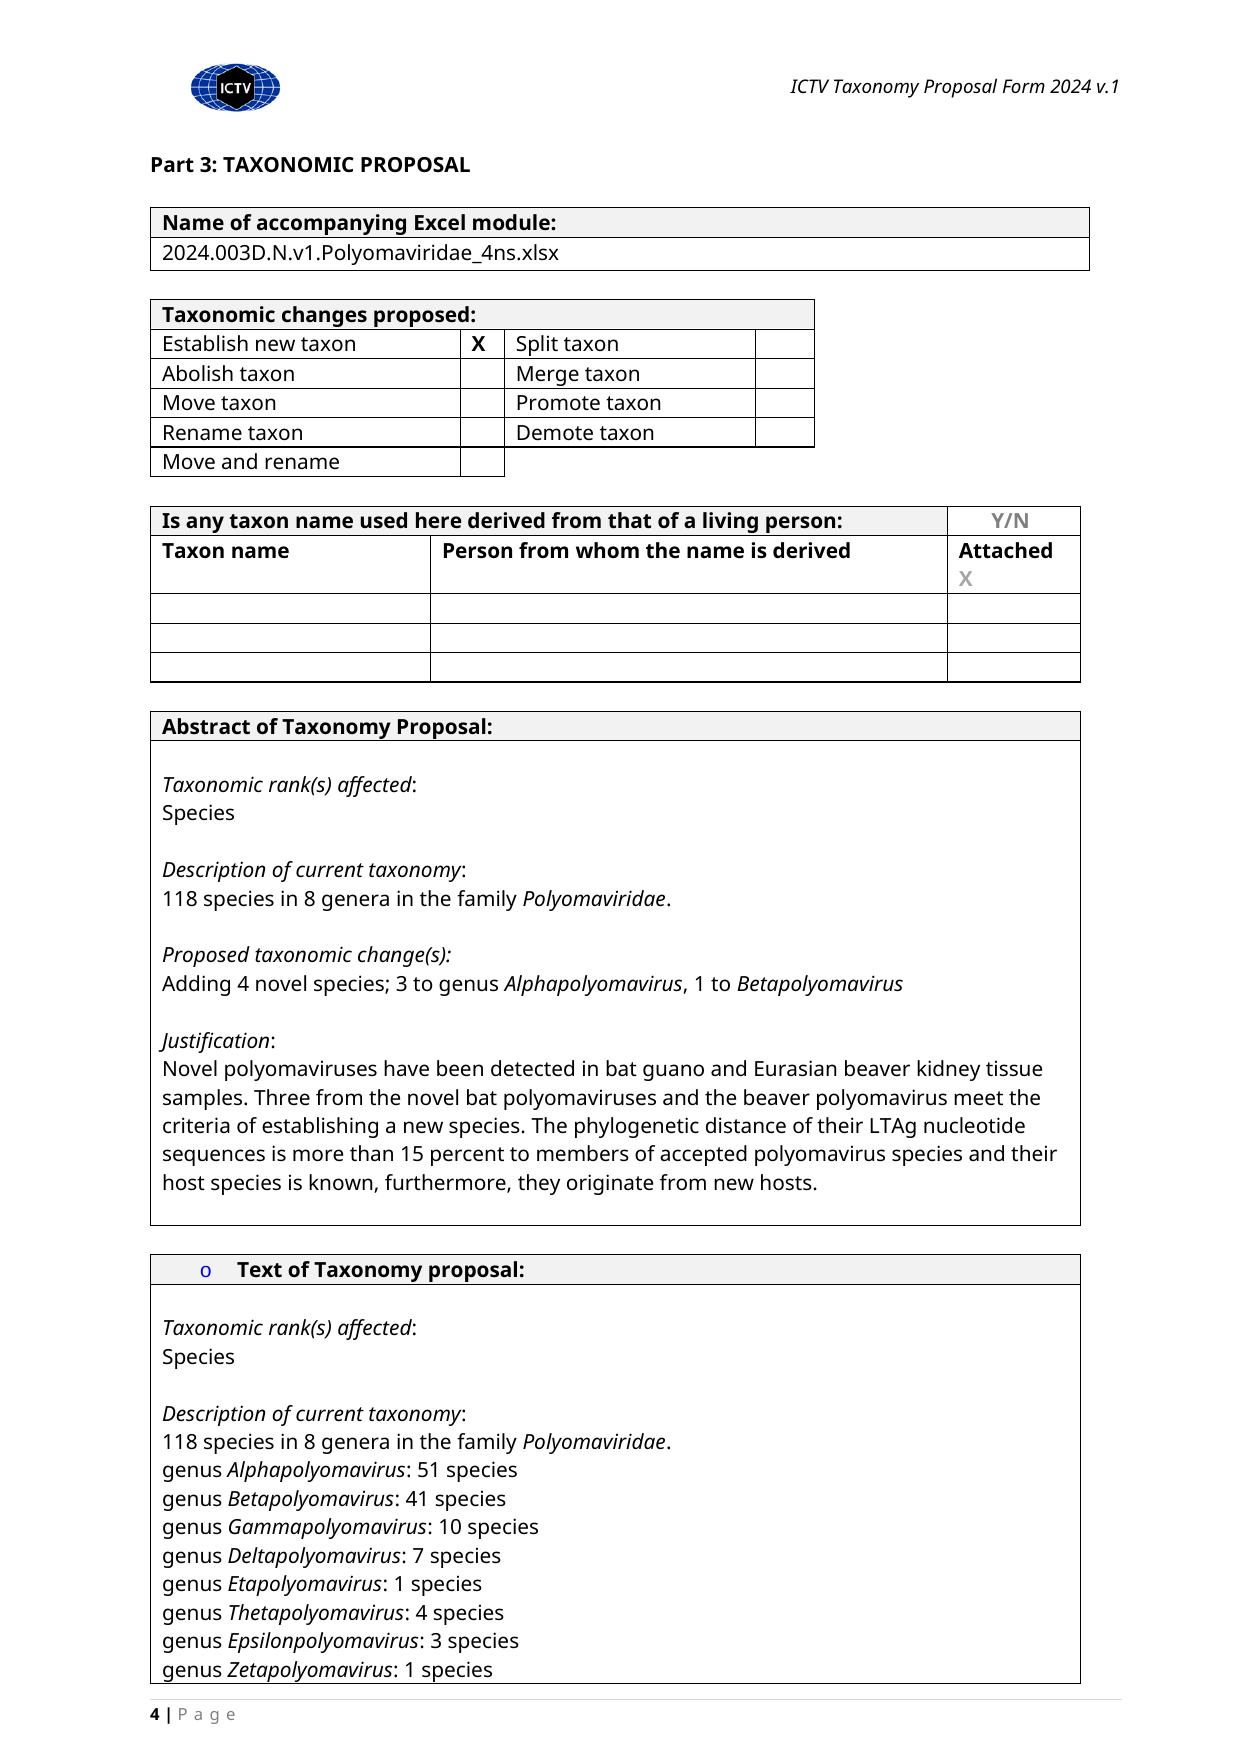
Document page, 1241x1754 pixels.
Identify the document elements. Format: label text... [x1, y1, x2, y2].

table_cell [461, 359, 504, 387]
table_cell Attached X [948, 536, 1080, 593]
picture [190, 56, 282, 113]
table_header Taxonomic changes proposed: [151, 300, 814, 328]
table_header Text of Taxonomy proposal: [151, 1255, 1080, 1284]
table_cell [461, 389, 504, 417]
table_cell [756, 418, 814, 446]
table_cell Split taxon [505, 330, 755, 358]
table_cell [151, 624, 430, 652]
table_cell [431, 624, 947, 652]
table_cell X [461, 330, 504, 358]
table_cell Abolish taxon [151, 359, 460, 387]
table_cell [948, 653, 1080, 681]
table_cell [431, 653, 947, 681]
table_cell [756, 389, 814, 417]
table_header Name of accompanying Excel module: [151, 208, 1089, 237]
table_cell [948, 594, 1080, 622]
table_cell 2024.003D.N.v1.Polyomaviridae_4ns.xlsx [151, 238, 1089, 269]
table_cell Promote taxon [505, 389, 755, 417]
table_cell Move taxon [151, 389, 460, 417]
table_cell [461, 448, 504, 476]
table_header Y/N [948, 507, 1080, 535]
table_cell [151, 653, 430, 681]
table_cell Establish new taxon [151, 330, 460, 358]
table_cell [461, 418, 504, 446]
table_cell Person from whom the name is derived [431, 536, 947, 593]
text Part 3: TAXONOMIC PROPOSAL [150, 150, 1122, 178]
table_cell [756, 330, 814, 358]
table_cell [431, 594, 947, 622]
table_cell Rename taxon [151, 418, 460, 446]
table_cell [151, 594, 430, 622]
table_header Is any taxon name used here derived from that of a living person: [151, 507, 947, 535]
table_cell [151, 1285, 1080, 1683]
table_cell Taxon name [151, 536, 430, 593]
table_cell Taxonomic rank(s) affected: Species Description of current taxonomy: 118 species in 8 genera in the family Polyomaviridae. Proposed taxonomic change(s): Adding 4 novel species; 3 to genus Alphapolyomavirus, 1 to Betapolyomavirus Justification: Novel polyomaviruses have been detected in bat guano and Eurasian beaver kidney tissue samples. Three from the novel bat polyomaviruses and the beaver polyomavirus meet the criteria of establishing a new species. The phylogenetic distance of their LTAg nucleotide sequences is more than 15 percent to members of accepted polyomavirus species and their host species is known, furthermore, they originate from new hosts. [151, 741, 1080, 1225]
table_cell Demote taxon [505, 418, 755, 446]
table_cell [756, 359, 814, 387]
table_cell Merge taxon [505, 359, 755, 387]
table_cell Move and rename [151, 448, 460, 476]
table_cell [948, 624, 1080, 652]
table_header Abstract of Taxonomy Proposal: [151, 712, 1080, 740]
